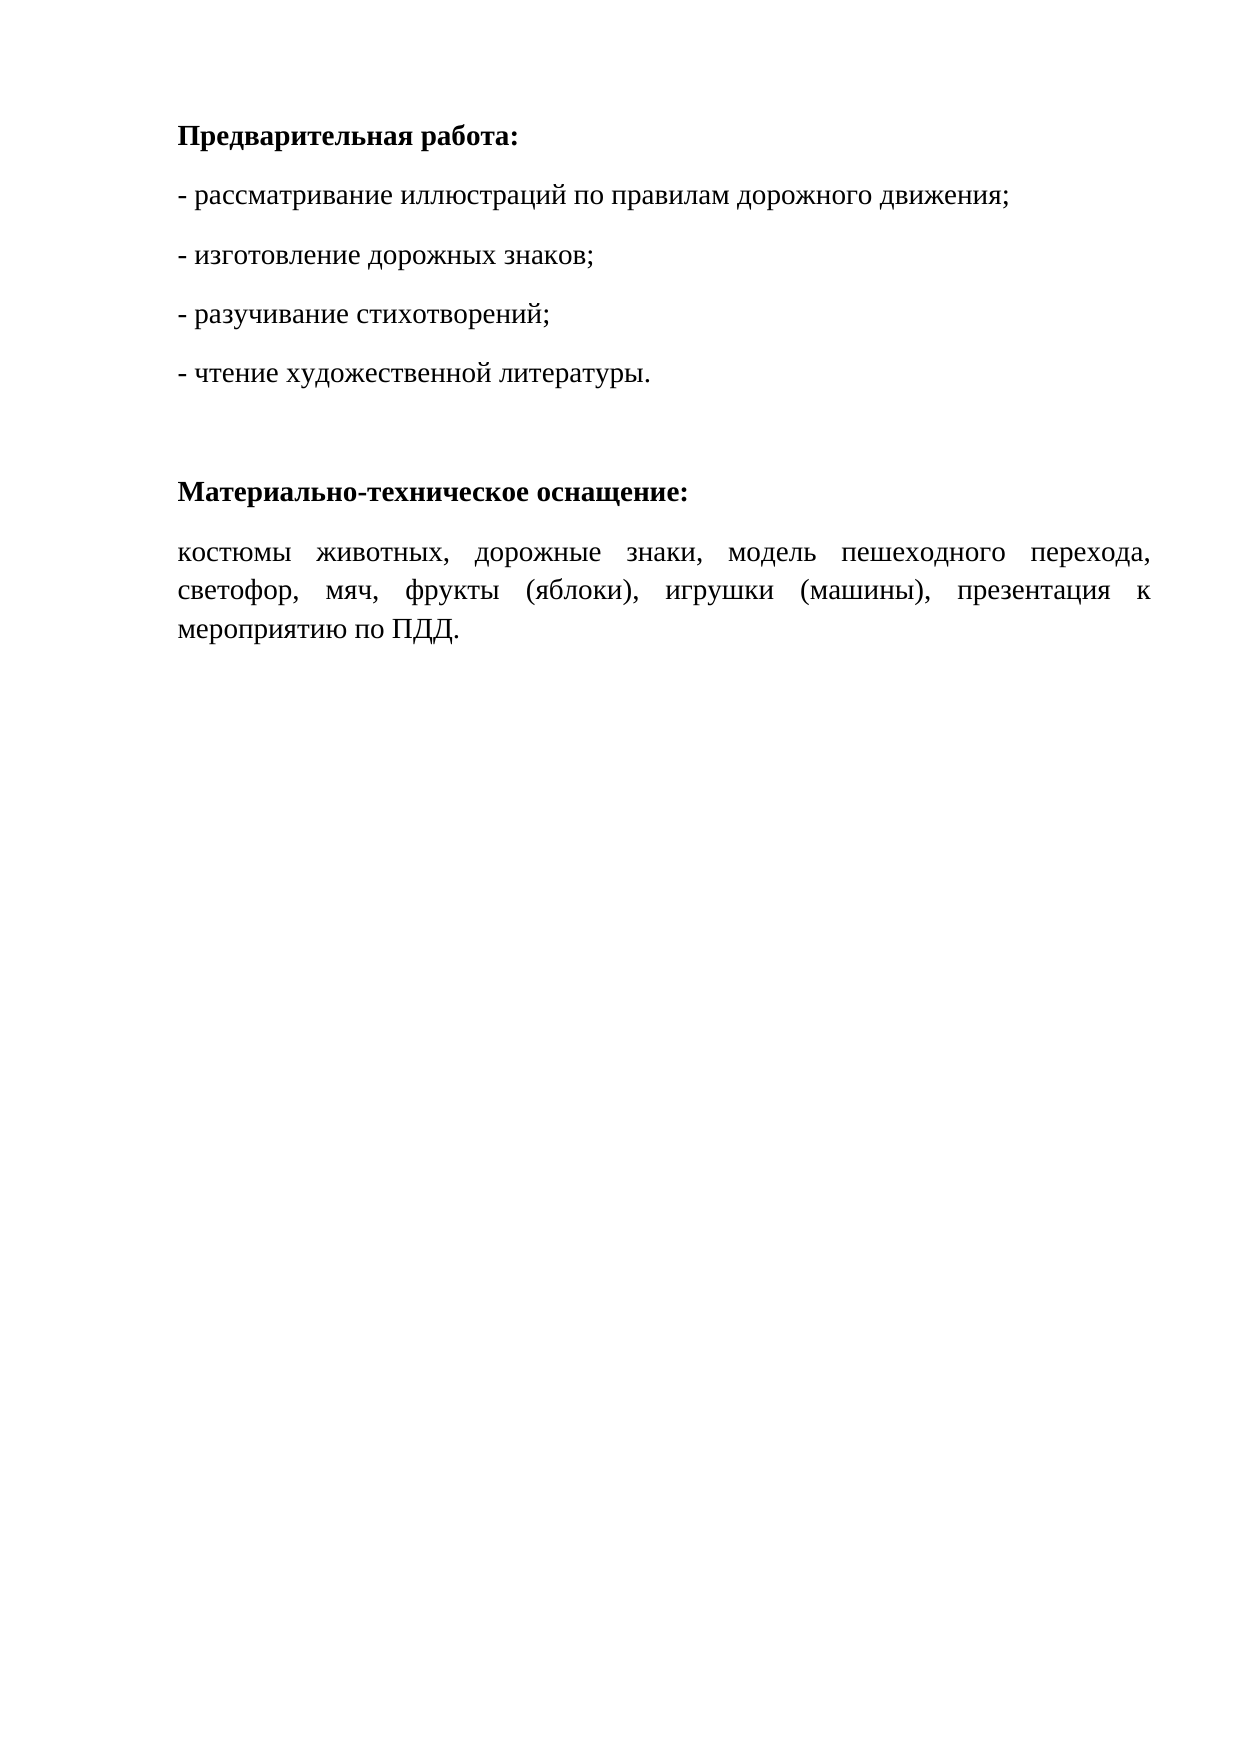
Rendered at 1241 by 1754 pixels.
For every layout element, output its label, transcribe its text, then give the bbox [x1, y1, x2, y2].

text костюмы животных, дорожные знаки, модель пешеходного перехода, светофор, мяч, фрукты (яблоки), игрушки (машины), презентация к мероприятию по ПДД. [177, 534, 1152, 644]
text - разучивание стихотворений; [177, 296, 1152, 330]
text - изготовление дорожных знаков; [177, 237, 1152, 270]
text Материально-техническое оснащение: [177, 474, 1152, 508]
text - чтение художественной литературы. [177, 356, 1152, 389]
text - рассматривание иллюстраций по правилам дорожного движения; [177, 177, 1152, 211]
text Предварительная работа: [177, 118, 1152, 152]
